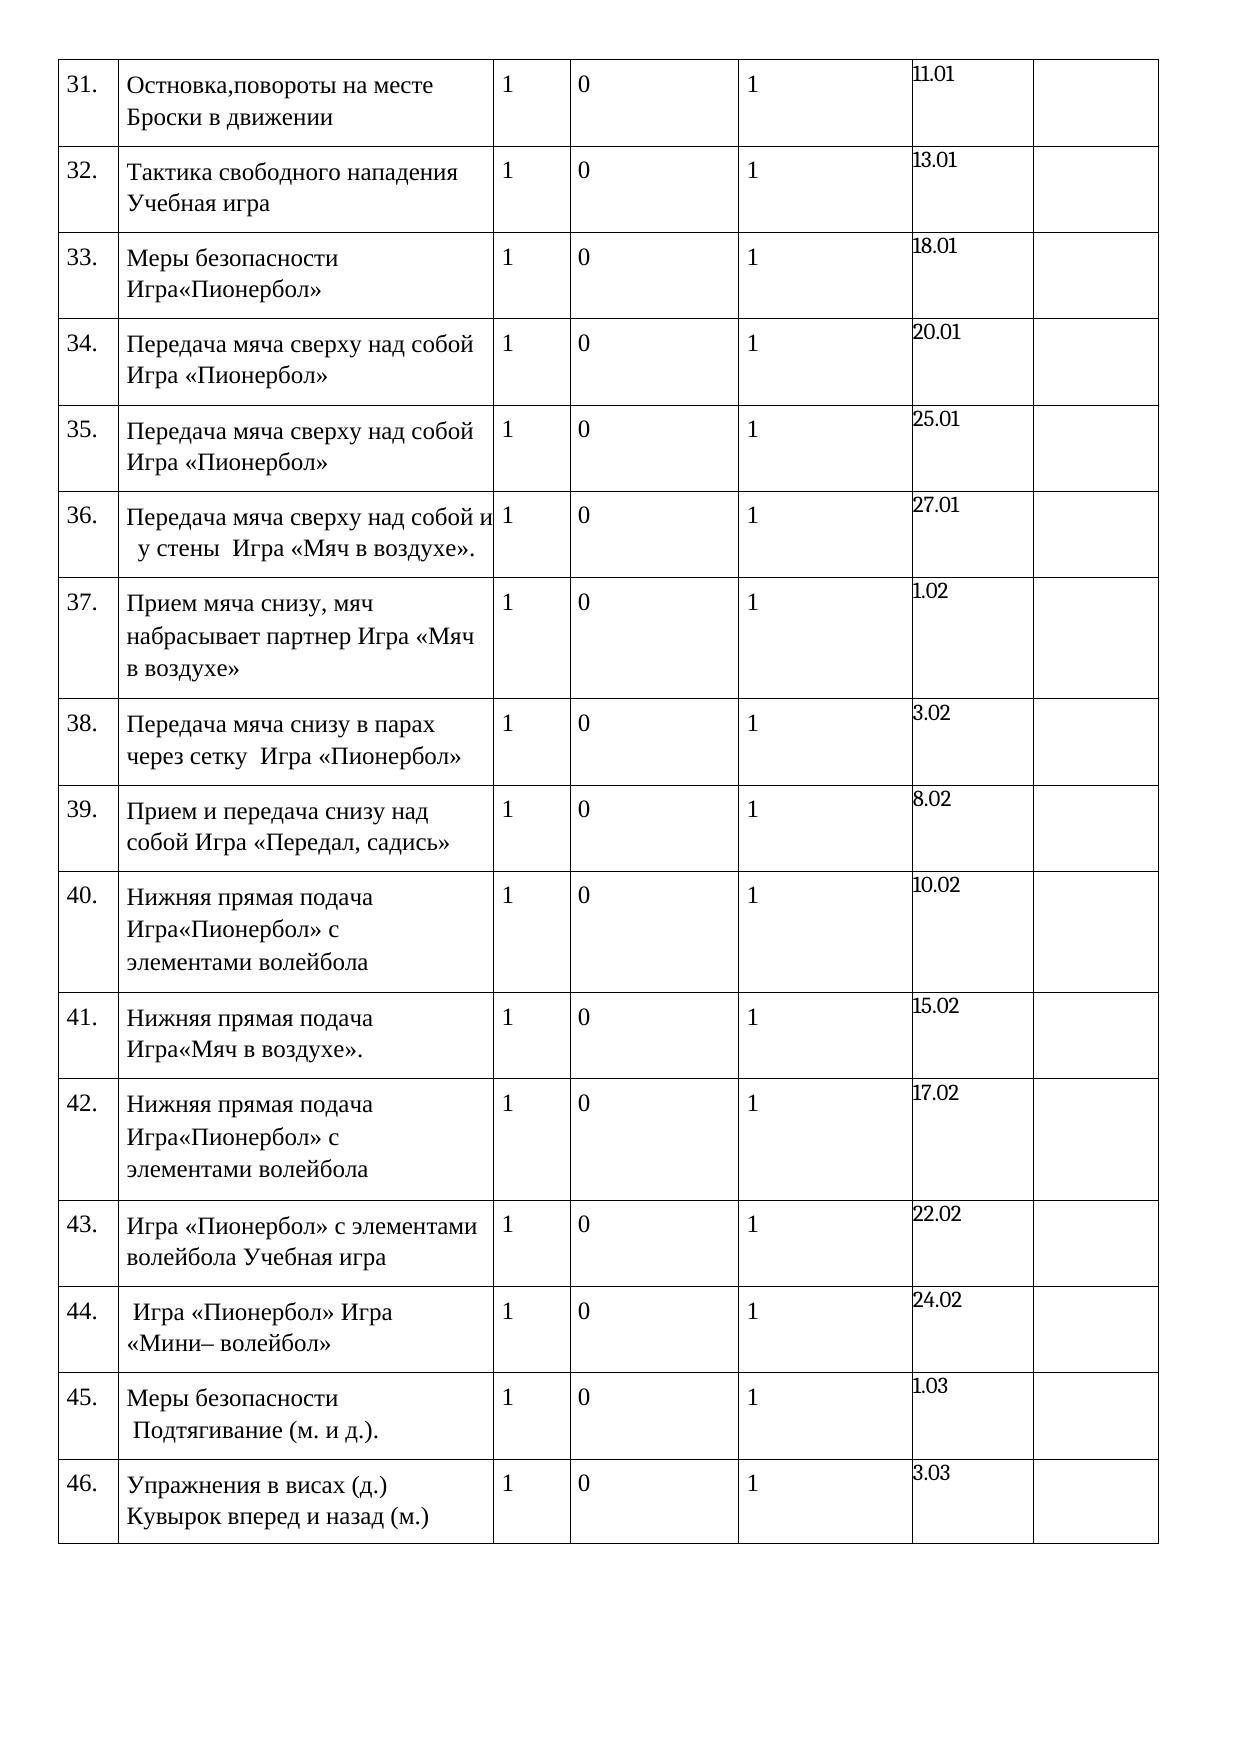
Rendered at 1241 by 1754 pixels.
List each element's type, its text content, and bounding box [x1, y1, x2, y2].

table_cell [1034, 699, 1158, 784]
table_cell 33. [59, 233, 118, 318]
table_cell 1 [494, 406, 570, 491]
table_cell 1 [739, 492, 912, 577]
table_header 11.01 [913, 60, 1033, 146]
table_cell Меры безопасности Игра«Пионербол» [119, 233, 493, 318]
table_cell Упражнения в висах (д.) Кувырок вперед и назад (м.) [119, 1460, 493, 1543]
table_cell 43. [59, 1201, 118, 1286]
table_cell 1.02 [913, 578, 1033, 698]
table_cell 40. [59, 872, 118, 992]
table_cell 1 [494, 319, 570, 404]
table_cell [1034, 786, 1158, 871]
table_cell 1 [739, 993, 912, 1078]
table_cell 3.03 [913, 1460, 1033, 1543]
table_cell 1 [739, 147, 912, 232]
table_cell 1 [494, 872, 570, 992]
table_cell [1034, 872, 1158, 992]
table_cell Меры безопасности Подтягивание (м. и д.). [119, 1373, 493, 1458]
table_cell [1034, 1287, 1158, 1372]
table_cell 1 [739, 1373, 912, 1458]
table_cell Передача мяча сверху над собой Игра «Пионербол» [119, 406, 493, 491]
table_cell 1 [494, 1201, 570, 1286]
table_cell Прием мяча снизу, мяч набрасывает партнер Игра «Мяч в воздухе» [119, 578, 493, 698]
table_header [1034, 60, 1158, 146]
table_cell 35. [59, 406, 118, 491]
table_header Остновка,повороты на месте Броски в движении [119, 60, 493, 146]
table_cell 0 [571, 699, 738, 784]
table_cell 42. [59, 1079, 118, 1200]
table_cell Тактика свободного нападения Учебная игра [119, 147, 493, 232]
table_cell 22.02 [913, 1201, 1033, 1286]
table_header 1 [494, 60, 570, 146]
table_cell [1034, 993, 1158, 1078]
table_cell 18.01 [913, 233, 1033, 318]
table_cell [1034, 492, 1158, 577]
table_cell 0 [571, 578, 738, 698]
table_cell 1 [494, 492, 570, 577]
table_cell 0 [571, 1287, 738, 1372]
table_cell 1 [739, 872, 912, 992]
table_cell 1 [739, 233, 912, 318]
table_cell [1034, 578, 1158, 698]
table_cell [1034, 147, 1158, 232]
table_cell 1 [494, 699, 570, 784]
table_cell 36. [59, 492, 118, 577]
table_cell 1 [494, 578, 570, 698]
table_cell 1 [739, 1287, 912, 1372]
table_cell 41. [59, 993, 118, 1078]
table_cell 1 [739, 1201, 912, 1286]
table_cell [1034, 233, 1158, 318]
table_cell 1 [494, 1287, 570, 1372]
table_cell 0 [571, 233, 738, 318]
table_cell 0 [571, 1460, 738, 1543]
table_cell 0 [571, 319, 738, 404]
table_cell 8.02 [913, 786, 1033, 871]
table_cell 0 [571, 492, 738, 577]
table_cell 1 [739, 1079, 912, 1200]
table_cell [1034, 1079, 1158, 1200]
table_cell 1 [494, 1373, 570, 1458]
table_cell 10.02 [913, 872, 1033, 992]
table_cell [1034, 406, 1158, 491]
table_cell 45. [59, 1373, 118, 1458]
table_header 0 [571, 60, 738, 146]
table_cell 0 [571, 786, 738, 871]
table_cell 25.01 [913, 406, 1033, 491]
table_cell [1034, 1460, 1158, 1543]
table_header 1 [739, 60, 912, 146]
table_cell 34. [59, 319, 118, 404]
table_cell 0 [571, 1373, 738, 1458]
table_cell 0 [571, 1201, 738, 1286]
table_cell 15.02 [913, 993, 1033, 1078]
table_cell 1 [494, 1460, 570, 1543]
table_cell 1 [494, 1079, 570, 1200]
table_cell 1.03 [913, 1373, 1033, 1458]
table_cell 17.02 [913, 1079, 1033, 1200]
table_cell 32. [59, 147, 118, 232]
table_cell [1034, 1373, 1158, 1458]
table_cell [1034, 319, 1158, 404]
table_cell Передача мяча снизу в парах через сетку Игра «Пионербол» [119, 699, 493, 784]
table_cell 46. [59, 1460, 118, 1543]
table_cell 1 [739, 699, 912, 784]
table_cell 1 [739, 319, 912, 404]
table_cell 27.01 [913, 492, 1033, 577]
table_cell Игра «Пионербол» с элементами волейбола Учебная игра [119, 1201, 493, 1286]
table_cell 0 [571, 872, 738, 992]
table_cell Игра «Пионербол» Игра «Мини– волейбол» [119, 1287, 493, 1372]
table_cell 0 [571, 147, 738, 232]
table_cell 38. [59, 699, 118, 784]
table_cell Передача мяча сверху над собой и у стены Игра «Мяч в воздухе». [119, 492, 493, 577]
table_cell 0 [571, 1079, 738, 1200]
table_cell Нижняя прямая подача Игра«Пионербол» с элементами волейбола [119, 872, 493, 992]
table_header 31. [59, 60, 118, 146]
table_cell 37. [59, 578, 118, 698]
table_cell 3.02 [913, 699, 1033, 784]
table_cell 1 [494, 147, 570, 232]
table_cell Нижняя прямая подача Игра«Пионербол» с элементами волейбола [119, 1079, 493, 1200]
table_cell 20.01 [913, 319, 1033, 404]
table_cell 1 [494, 993, 570, 1078]
table_cell [1034, 1201, 1158, 1286]
table_cell 1 [739, 786, 912, 871]
table_cell 1 [494, 786, 570, 871]
table_cell 1 [739, 1460, 912, 1543]
table_cell 1 [739, 406, 912, 491]
table_cell Передача мяча сверху над собой Игра «Пионербол» [119, 319, 493, 404]
table_cell 0 [571, 993, 738, 1078]
table_cell 24.02 [913, 1287, 1033, 1372]
table_cell 13.01 [913, 147, 1033, 232]
table_cell 39. [59, 786, 118, 871]
table_cell Нижняя прямая подача Игра«Мяч в воздухе». [119, 993, 493, 1078]
table_cell 0 [571, 406, 738, 491]
table_cell Прием и передача снизу над собой Игра «Передал, садись» [119, 786, 493, 871]
table_cell 44. [59, 1287, 118, 1372]
table_cell 1 [739, 578, 912, 698]
table_cell 1 [494, 233, 570, 318]
